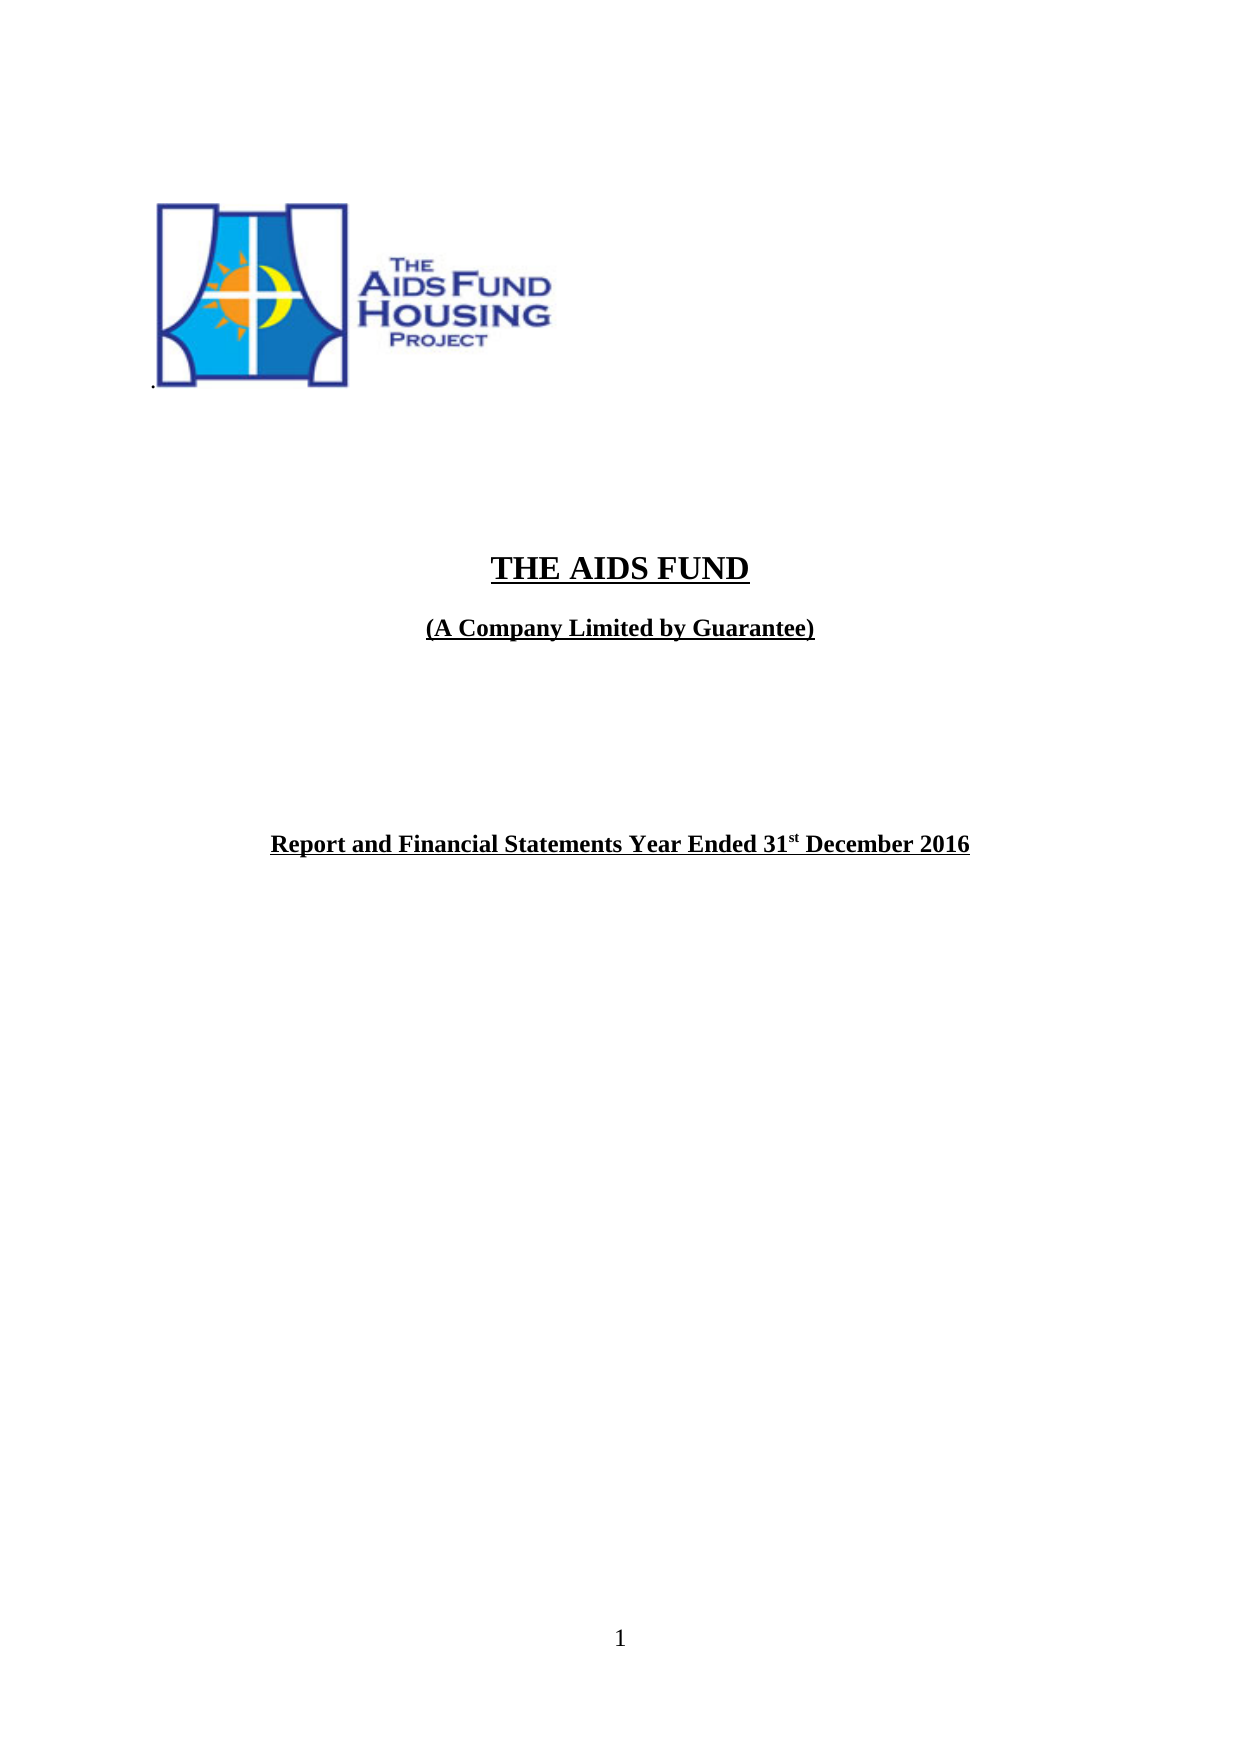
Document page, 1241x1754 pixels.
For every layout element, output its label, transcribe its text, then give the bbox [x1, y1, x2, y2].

picture [156, 203, 657, 389]
text (A Company Limited by Guarantee) [150, 613, 1090, 642]
text Report and Financial Statements Year Ended 31st December 2016 [150, 829, 1090, 858]
text THE AIDS FUND [150, 548, 1090, 587]
